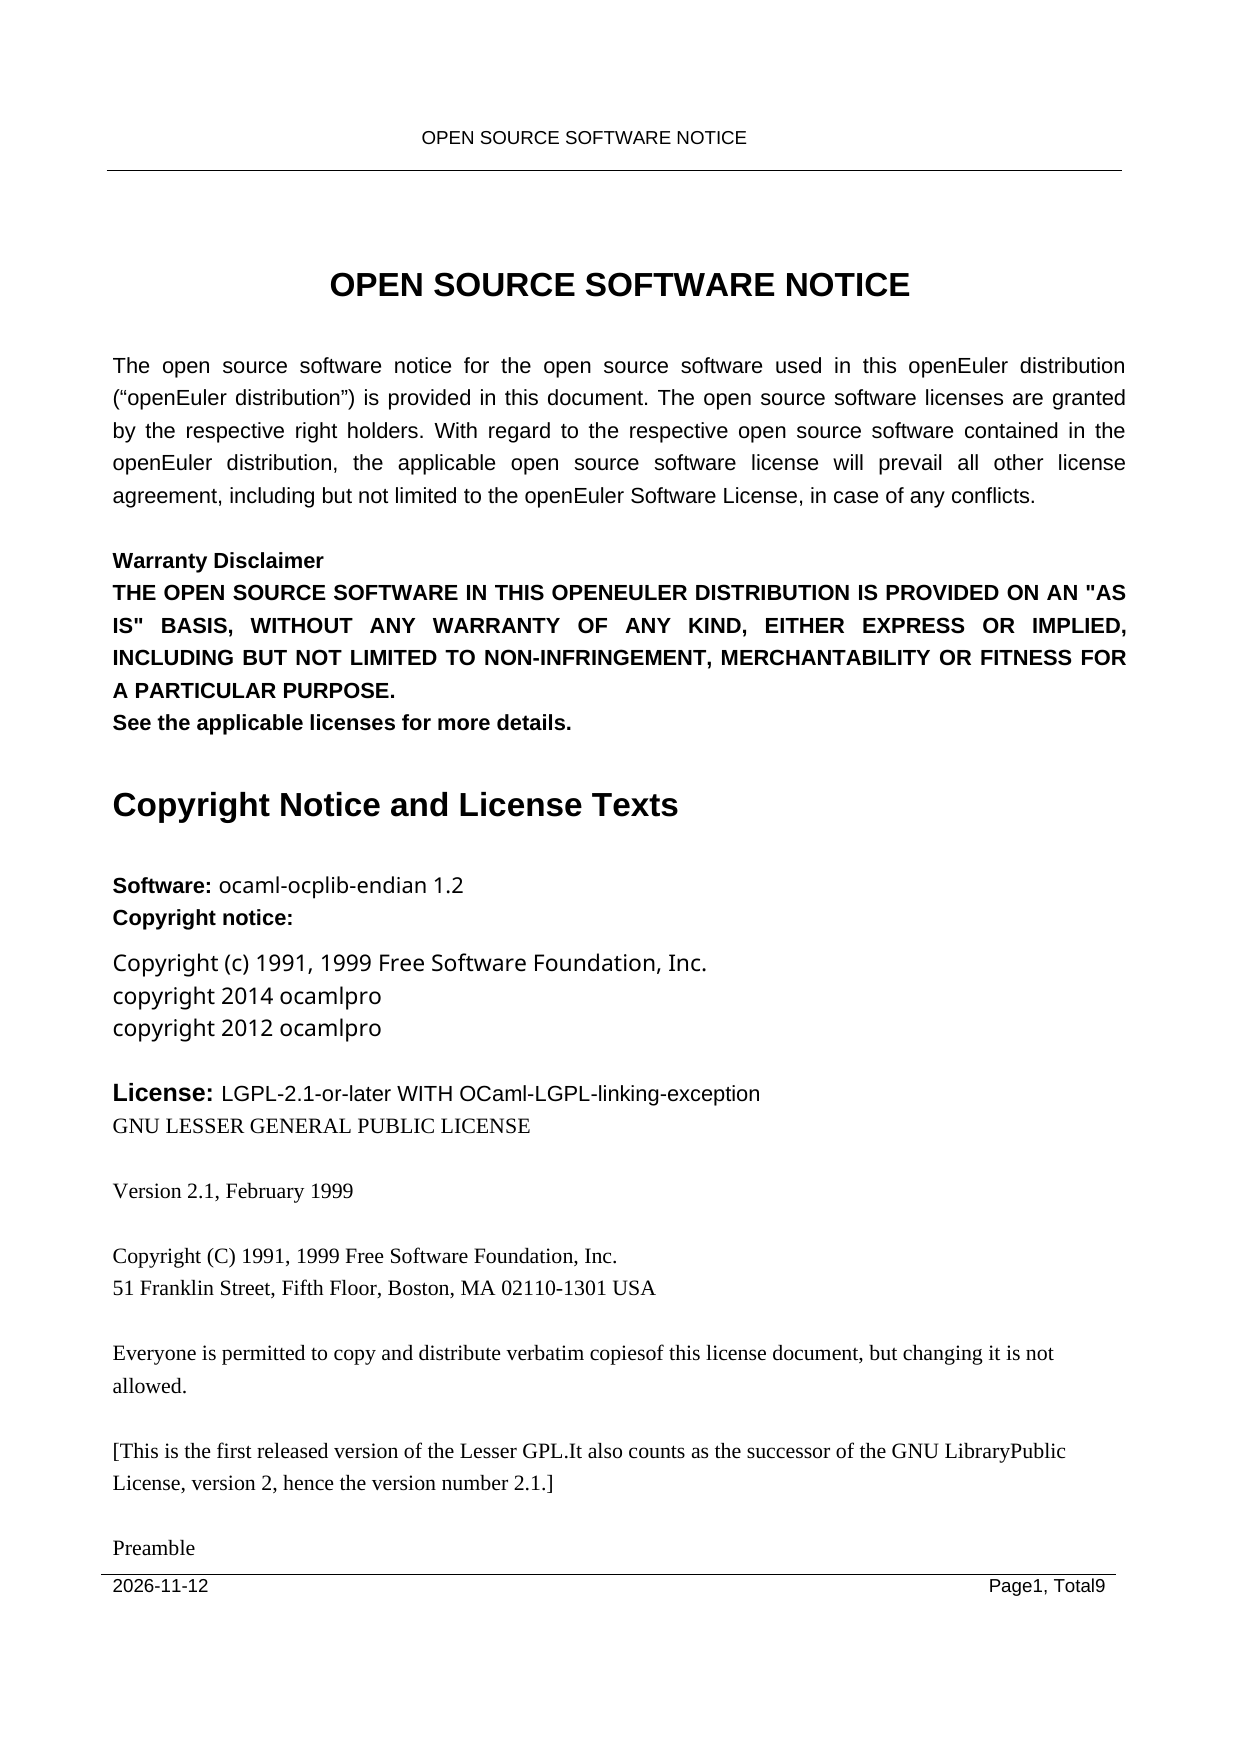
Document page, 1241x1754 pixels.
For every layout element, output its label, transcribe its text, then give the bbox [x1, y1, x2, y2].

text License: LGPL-2.1-or-later WITH OCaml-LGPL-linking-exception [112, 1077, 1128, 1109]
text [This is the first released version of the Lesser GPL.It also counts as the successor of the GNU LibraryPublic License, version 2, hence the version number 2.1.] [112, 1434, 1128, 1499]
text Copyright (c) 1991, 1999 Free Software Foundation, Inc. copyright 2014 ocamlpro copyright 2012 ocamlpro [112, 947, 1128, 1077]
text Copyright Notice and License Texts [112, 771, 1128, 836]
title Software: ocaml-ocplib-endian 1.2 [112, 869, 1128, 901]
text Copyright (C) 1991, 1999 Free Software Foundation, Inc. [112, 1239, 1128, 1272]
text Version 2.1, February 1999 [112, 1174, 1128, 1207]
text GNU LESSER GENERAL PUBLIC LICENSE [112, 1109, 1128, 1142]
text Warranty Disclaimer [112, 544, 1128, 576]
text Everyone is permitted to copy and distribute verbatim copiesof this license document, but changing it is not allowed. [112, 1337, 1128, 1402]
text Preamble [112, 1532, 1128, 1564]
text Copyright notice: [112, 901, 1128, 934]
text The open source software notice for the open source software used in this openEuler distribution (“openEuler distribution”) is provided in this document. The open source software licenses are granted by the respective right holders. With regard to the respective open source software contained in the openEuler distribution, the applicable open source software license will prevail all other license agreement, including but not limited to the openEuler Software License, in case of any conflicts. [112, 349, 1128, 511]
text THE OPEN SOURCE SOFTWARE IN THIS OPENEULER DISTRIBUTION IS PROVIDED ON AN "AS IS" BASIS, WITHOUT ANY WARRANTY OF ANY KIND, EITHER EXPRESS OR IMPLIED, INCLUDING BUT NOT LIMITED TO NON-INFRINGEMENT, MERCHANTABILITY OR FITNESS FOR A PARTICULAR PURPOSE. See the applicable licenses for more details. [112, 576, 1128, 739]
text 51 Franklin Street, Fifth Floor, Boston, MA 02110-1301 USA [112, 1272, 1128, 1304]
text OPEN SOURCE SOFTWARE NOTICE [112, 251, 1128, 316]
